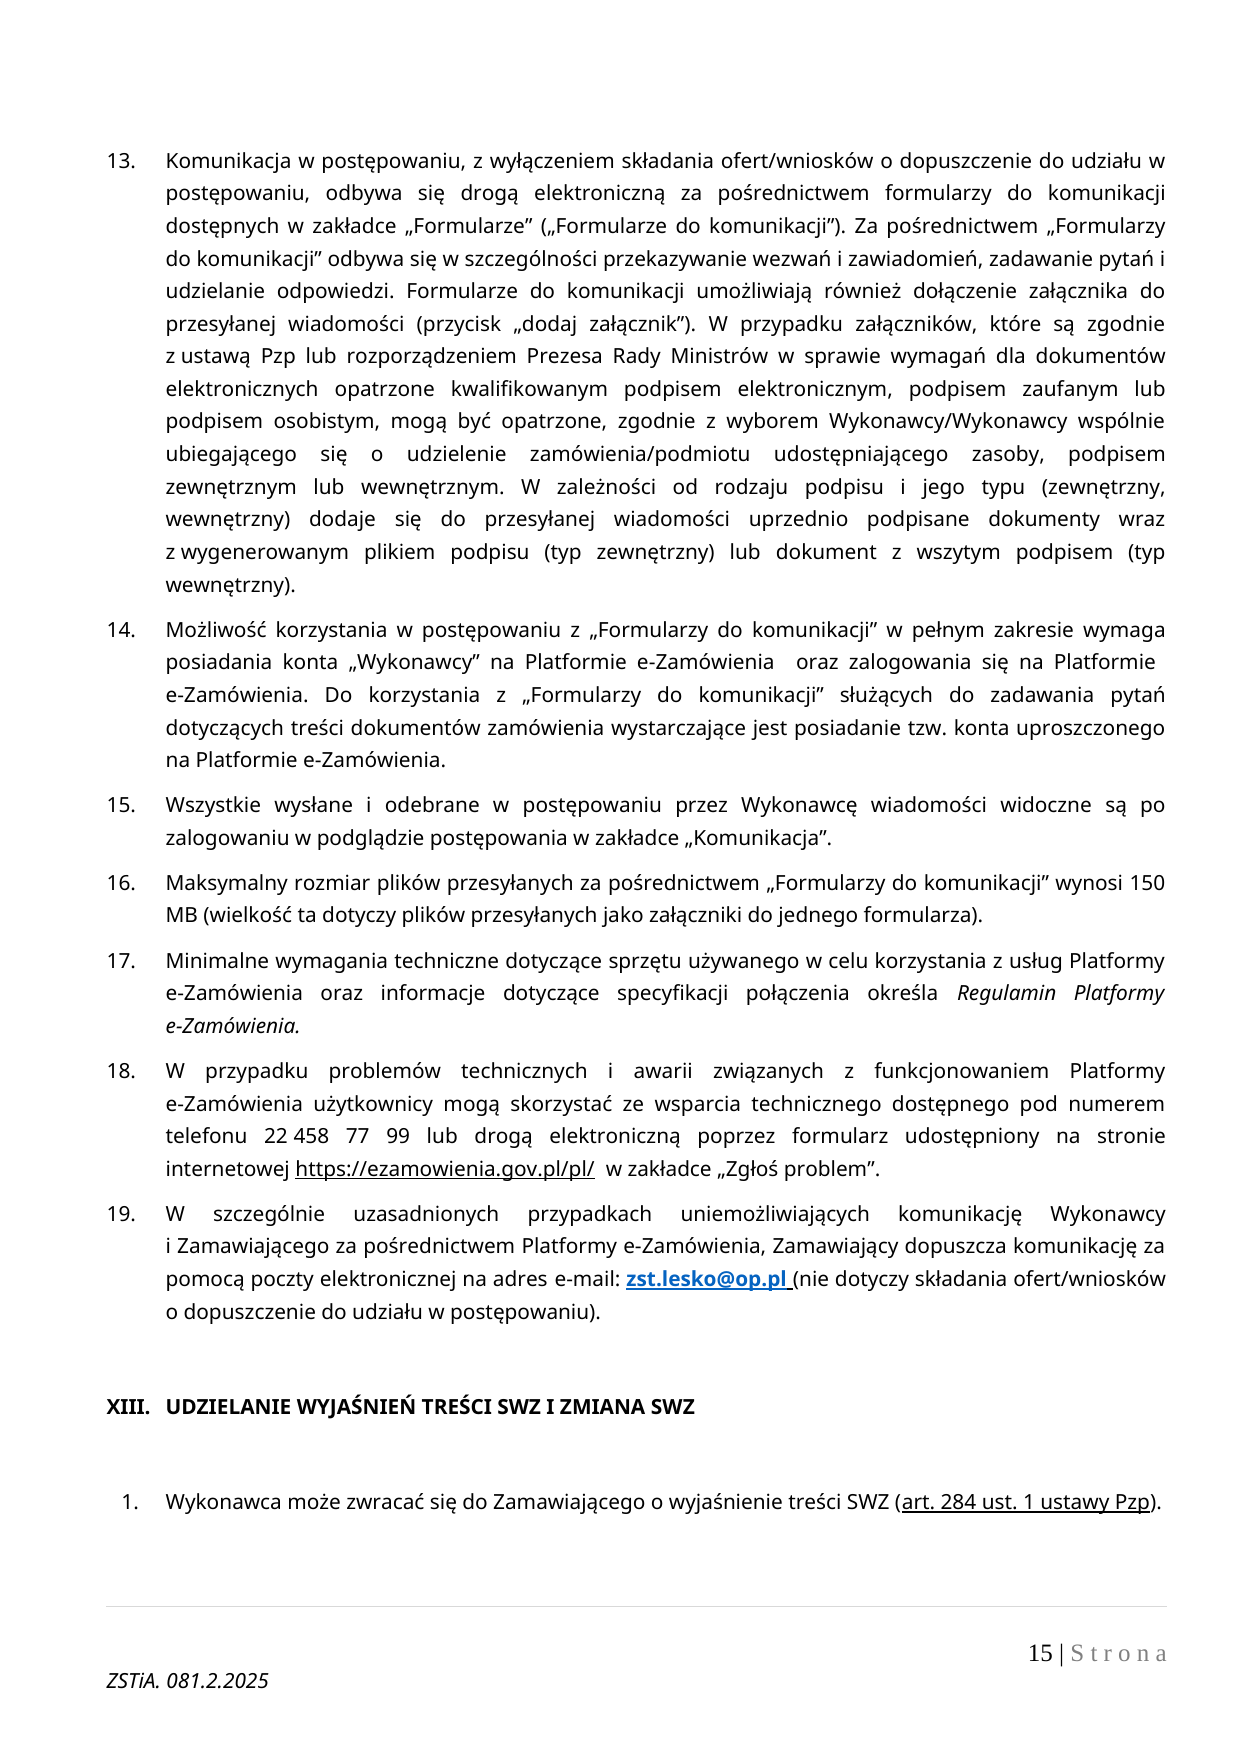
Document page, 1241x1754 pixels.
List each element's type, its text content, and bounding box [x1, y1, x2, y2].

subtitle UDZIELANIE WYJAŚNIEŃ TREŚCI SWZ I ZMIANA SWZ [106, 1392, 1167, 1420]
list Wszystkie wysłane i odebrane w postępowaniu przez Wykonawcę wiadomości widoczne są po zalogowaniu w podglądzie postępowania w zakładce „Komunikacja”. [106, 790, 1167, 851]
list Możliwość korzystania w postępowaniu z „Formularzy do komunikacji” w pełnym zakresie wymaga posiadania konta „Wykonawcy” na Platformie e-Zamówienia oraz zalogowania się na Platformie e-Zamówienia. Do korzystania z „Formularzy do komunikacji” służących do zadawania pytań dotyczących treści dokumentów zamówienia wystarczające jest posiadanie tzw. konta uproszczonego na Platformie e-Zamówienia. [106, 615, 1167, 774]
list Minimalne wymagania techniczne dotyczące sprzętu używanego w celu korzystania z usług Platformy e-Zamówienia oraz informacje dotyczące specyfikacji połączenia określa Regulamin Platformy e-Zamówienia. [106, 946, 1167, 1039]
list W szczególnie uzasadnionych przypadkach uniemożliwiających komunikację Wykonawcy i Zamawiającego za pośrednictwem Platformy e-Zamówienia, Zamawiający dopuszcza komunikację za pomocą poczty elektronicznej na adres e-mail: zst.lesko@op.pl (nie dotyczy składania ofert/wniosków o dopuszczenie do udziału w postępowaniu). [106, 1199, 1167, 1325]
list Komunikacja w postępowaniu, z wyłączeniem składania ofert/wniosków o dopuszczenie do udziału w postępowaniu, odbywa się drogą elektroniczną za pośrednictwem formularzy do komunikacji dostępnych w zakładce „Formularze” („Formularze do komunikacji”). Za pośrednictwem „Formularzy do komunikacji” odbywa się w szczególności przekazywanie wezwań i zawiadomień, zadawanie pytań i udzielanie odpowiedzi. Formularze do komunikacji umożliwiają również dołączenie załącznika do przesyłanej wiadomości (przycisk „dodaj załącznik”). W przypadku załączników, które są zgodnie z ustawą Pzp lub rozporządzeniem Prezesa Rady Ministrów w sprawie wymagań dla dokumentów elektronicznych opatrzone kwalifikowanym podpisem elektronicznym, podpisem zaufanym lub podpisem osobistym, mogą być opatrzone, zgodnie z wyborem Wykonawcy/Wykonawcy wspólnie ubiegającego się o udzielenie zamówienia/podmiotu udostępniającego zasoby, podpisem zewnętrznym lub wewnętrznym. W zależności od rodzaju podpisu i jego typu (zewnętrzny, wewnętrzny) dodaje się do przesyłanej wiadomości uprzednio podpisane dokumenty wraz z wygenerowanym plikiem podpisu (typ zewnętrzny) lub dokument z wszytym podpisem (typ wewnętrzny). [106, 146, 1167, 598]
list Maksymalny rozmiar plików przesyłanych za pośrednictwem „Formularzy do komunikacji” wynosi 150 MB (wielkość ta dotyczy plików przesyłanych jako załączniki do jednego formularza). [106, 868, 1167, 929]
list W przypadku problemów technicznych i awarii związanych z funkcjonowaniem Platformy e-Zamówienia użytkownicy mogą skorzystać ze wsparcia technicznego dostępnego pod numerem telefonu 22 458 77 99 lub drogą elektroniczną poprzez formularz udostępniony na stronie internetowej https://ezamowienia.gov.pl/pl/ w zakładce „Zgłoś problem”. [106, 1056, 1167, 1182]
list Wykonawca może zwracać się do Zamawiającego o wyjaśnienie treści SWZ (art. 284 ust. 1 ustawy Pzp). [121, 1487, 1165, 1515]
